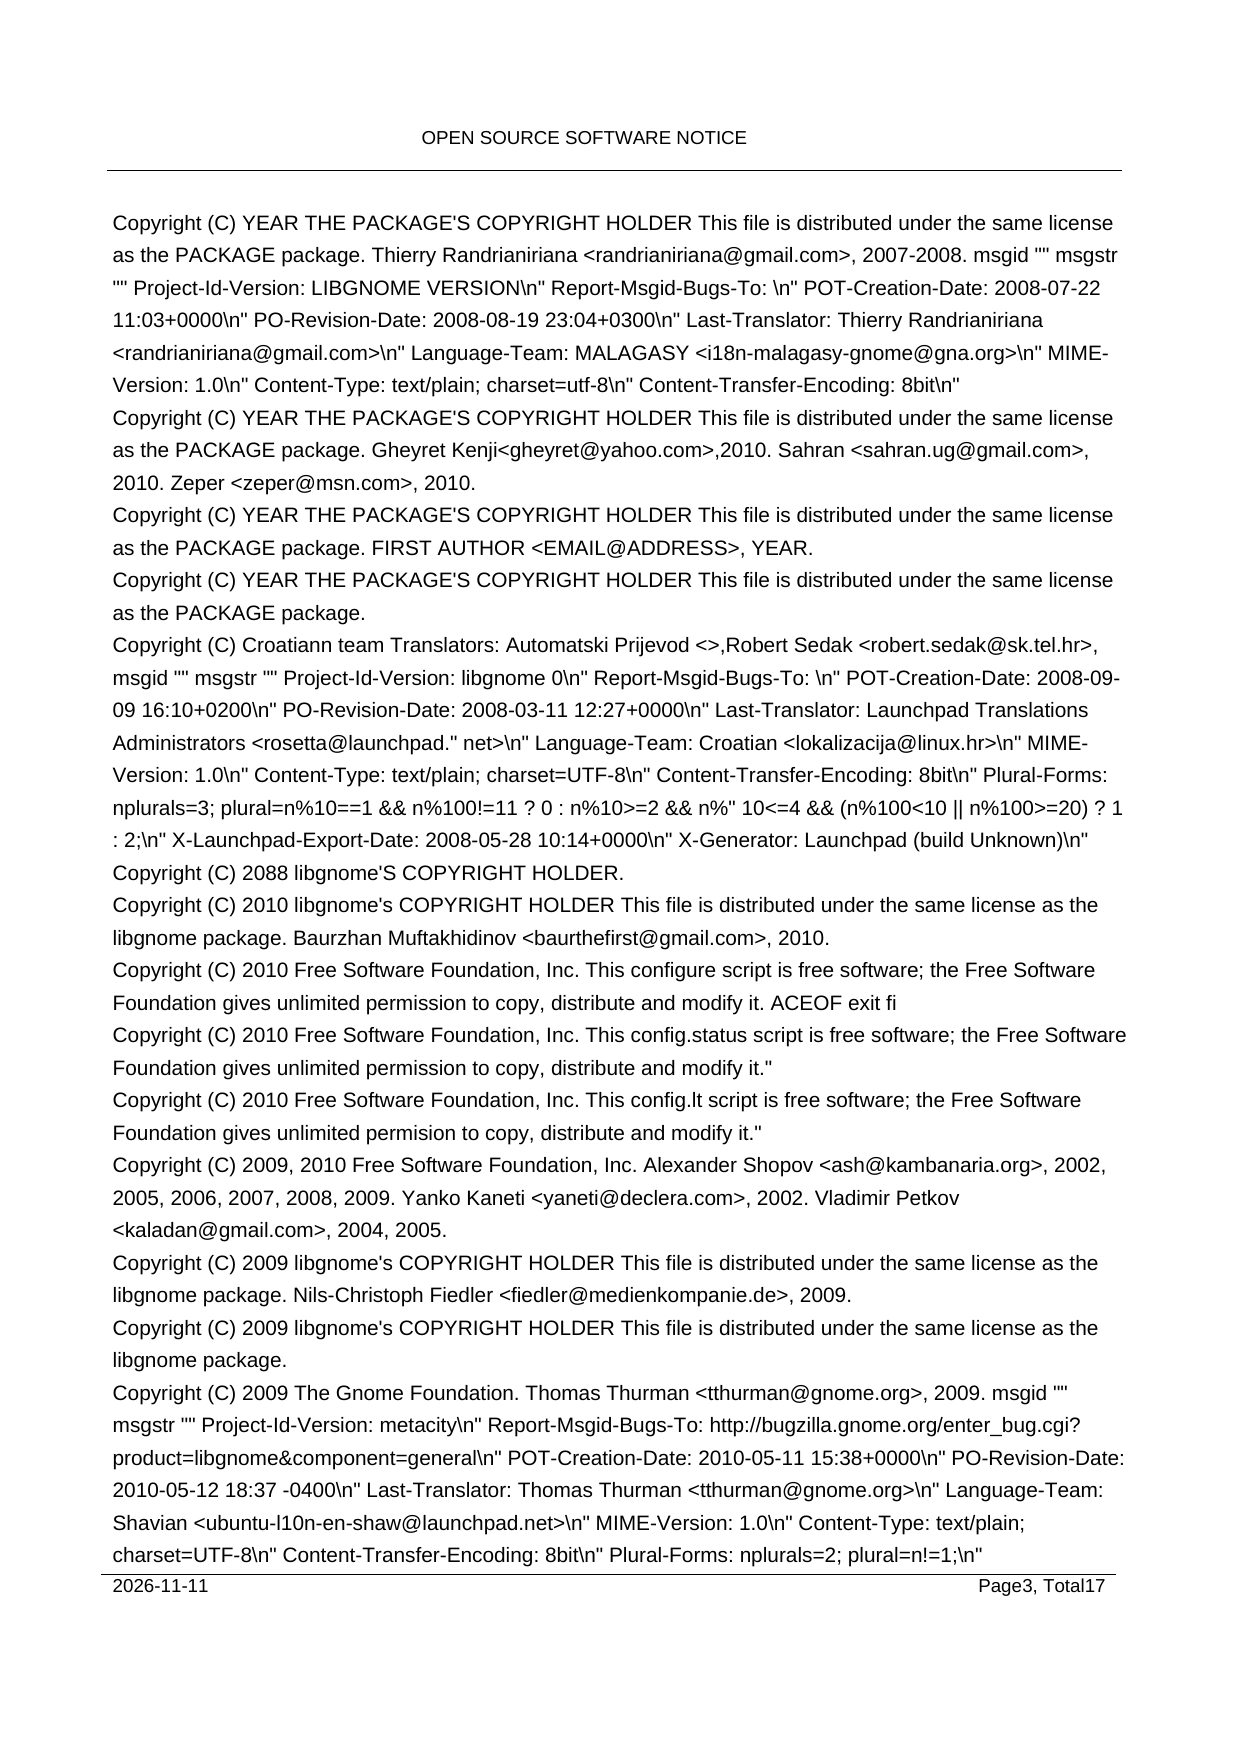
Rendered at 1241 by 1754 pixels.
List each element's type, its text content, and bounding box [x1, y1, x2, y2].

text Copyright (C) Croatiann team Translators: Automatski Prijevod <>,Robert Sedak <robert.sedak@sk.tel.hr>, msgid "" msgstr "" Project-Id-Version: libgnome 0\n" Report-Msgid-Bugs-To: \n" POT-Creation-Date: 2008-09-09 16:10+0200\n" PO-Revision-Date: 2008-03-11 12:27+0000\n" Last-Translator: Launchpad Translations Administrators <rosetta@launchpad." net>\n" Language-Team: Croatian <lokalizacija@linux.hr>\n" MIME-Version: 1.0\n" Content-Type: text/plain; charset=UTF-8\n" Content-Transfer-Encoding: 8bit\n" Plural-Forms: nplurals=3; plural=n%10==1 && n%100!=11 ? 0 : n%10>=2 && n%" 10<=4 && (n%100<10 || n%100>=20) ? 1 : 2;\n" X-Launchpad-Export-Date: 2008-05-28 10:14+0000\n" X-Generator: Launchpad (build Unknown)\n" [112, 629, 1128, 856]
text Copyright (C) 2010 libgnome's COPYRIGHT HOLDER This file is distributed under the same license as the libgnome package. Baurzhan Muftakhidinov <baurthefirst@gmail.com>, 2010. [112, 889, 1128, 954]
text Copyright (C) 2010 Free Software Foundation, Inc. This config.lt script is free software; the Free Software Foundation gives unlimited permision to copy, distribute and modify it." [112, 1084, 1128, 1149]
text Copyright (C) YEAR THE PACKAGE'S COPYRIGHT HOLDER This file is distributed under the same license as the PACKAGE package. Thierry Randrianiriana <randrianiriana@gmail.com>, 2007-2008. msgid "" msgstr "" Project-Id-Version: LIBGNOME VERSION\n" Report-Msgid-Bugs-To: \n" POT-Creation-Date: 2008-07-22 11:03+0000\n" PO-Revision-Date: 2008-08-19 23:04+0300\n" Last-Translator: Thierry Randrianiriana <randrianiriana@gmail.com>\n" Language-Team: MALAGASY <i18n-malagasy-gnome@gna.org>\n" MIME-Version: 1.0\n" Content-Type: text/plain; charset=utf-8\n" Content-Transfer-Encoding: 8bit\n" [112, 206, 1128, 401]
text Copyright (C) 2009, 2010 Free Software Foundation, Inc. Alexander Shopov <ash@kambanaria.org>, 2002, 2005, 2006, 2007, 2008, 2009. Yanko Kaneti <yaneti@declera.com>, 2002. Vladimir Petkov <kaladan@gmail.com>, 2004, 2005. [112, 1149, 1128, 1246]
text Copyright (C) YEAR THE PACKAGE'S COPYRIGHT HOLDER This file is distributed under the same license as the PACKAGE package. [112, 564, 1128, 629]
text Copyright (C) 2009 The Gnome Foundation. Thomas Thurman <tthurman@gnome.org>, 2009. msgid "" msgstr "" Project-Id-Version: metacity\n" Report-Msgid-Bugs-To: http://bugzilla.gnome.org/enter_bug.cgi?product=libgnome&component=general\n" POT-Creation-Date: 2010-05-11 15:38+0000\n" PO-Revision-Date: 2010-05-12 18:37 -0400\n" Last-Translator: Thomas Thurman <tthurman@gnome.org>\n" Language-Team: Shavian <ubuntu-l10n-en-shaw@launchpad.net>\n" MIME-Version: 1.0\n" Content-Type: text/plain; charset=UTF-8\n" Content-Transfer-Encoding: 8bit\n" Plural-Forms: nplurals=2; plural=n!=1;\n" [112, 1376, 1128, 1571]
text Copyright (C) YEAR THE PACKAGE'S COPYRIGHT HOLDER This file is distributed under the same license as the PACKAGE package. Gheyret Kenji<gheyret@yahoo.com>,2010. Sahran <sahran.ug@gmail.com>, 2010. Zeper <zeper@msn.com>, 2010. [112, 401, 1128, 499]
text Copyright (C) 2010 Free Software Foundation, Inc. This configure script is free software; the Free Software Foundation gives unlimited permission to copy, distribute and modify it. ACEOF exit fi [112, 954, 1128, 1019]
text Copyright (C) 2009 libgnome's COPYRIGHT HOLDER This file is distributed under the same license as the libgnome package. Nils-Christoph Fiedler <fiedler@medienkompanie.de>, 2009. [112, 1246, 1128, 1311]
text Copyright (C) 2088 libgnome'S COPYRIGHT HOLDER. [112, 856, 1128, 889]
text Copyright (C) 2010 Free Software Foundation, Inc. This config.status script is free software; the Free Software Foundation gives unlimited permission to copy, distribute and modify it." [112, 1019, 1128, 1084]
text Copyright (C) 2009 libgnome's COPYRIGHT HOLDER This file is distributed under the same license as the libgnome package. [112, 1311, 1128, 1376]
text Copyright (C) YEAR THE PACKAGE'S COPYRIGHT HOLDER This file is distributed under the same license as the PACKAGE package. FIRST AUTHOR <EMAIL@ADDRESS>, YEAR. [112, 499, 1128, 564]
